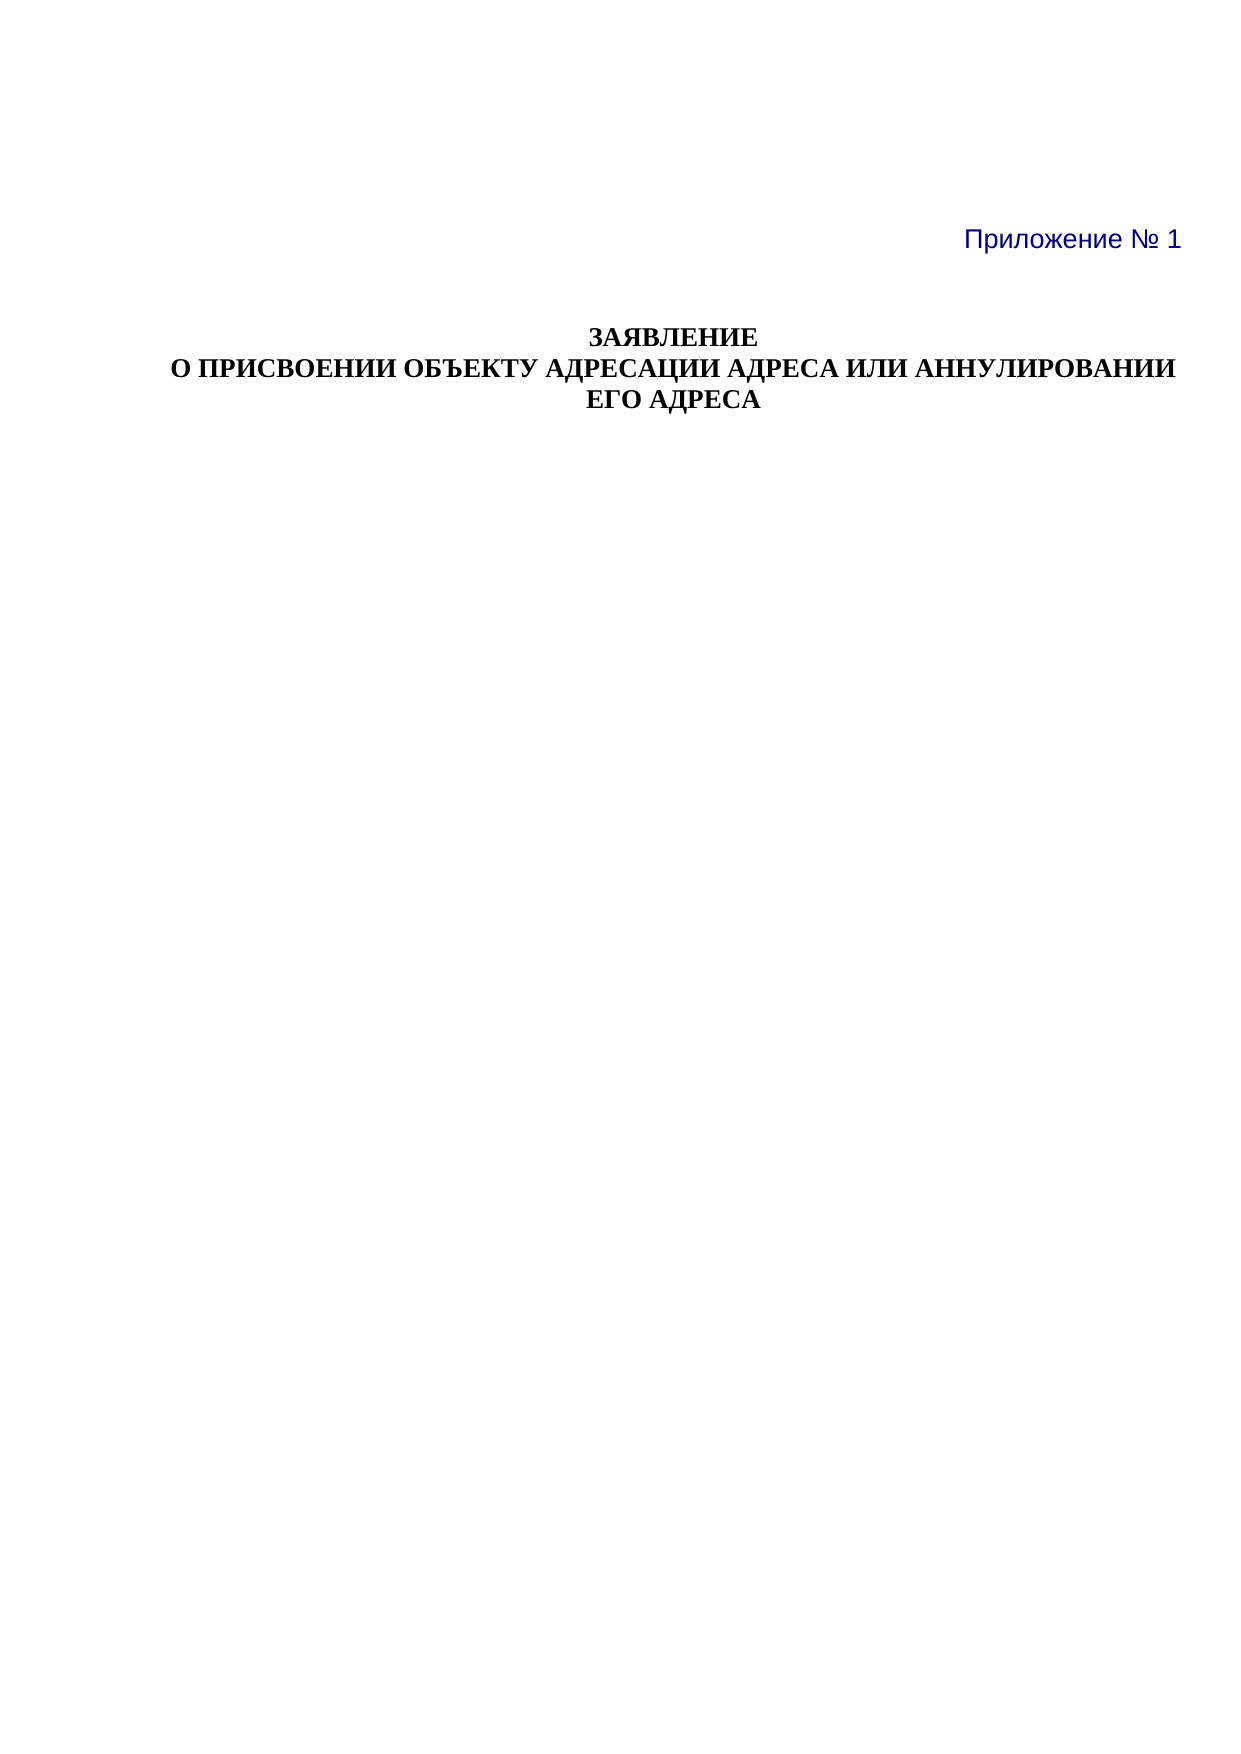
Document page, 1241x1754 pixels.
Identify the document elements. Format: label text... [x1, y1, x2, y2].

text ЕГО АДРЕСА [165, 383, 1181, 414]
text ЗАЯВЛЕНИЕ [165, 321, 1181, 352]
subtitle Приложение № 1 [165, 223, 1182, 254]
text О ПРИСВОЕНИИ ОБЪЕКТУ АДРЕСАЦИИ АДРЕСА ИЛИ АННУЛИРОВАНИИ [165, 352, 1181, 383]
